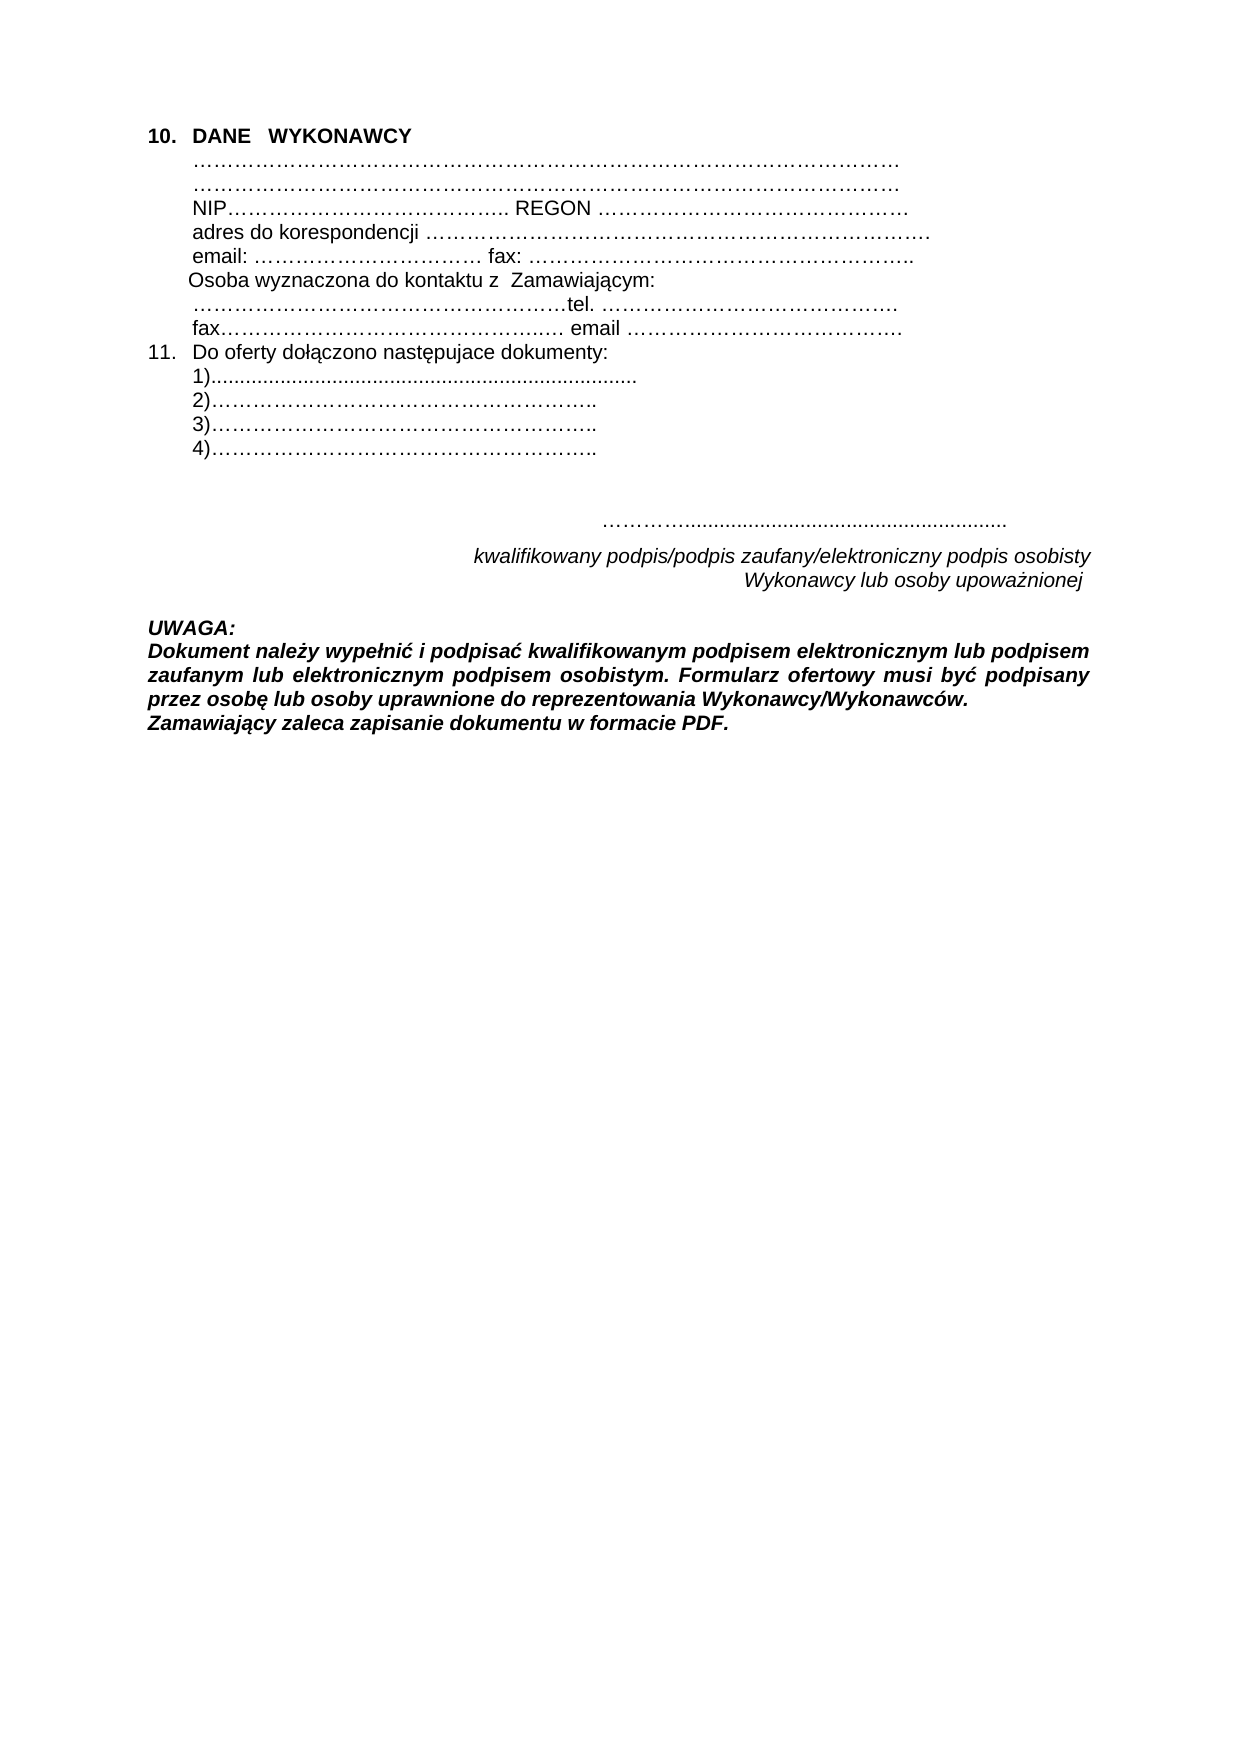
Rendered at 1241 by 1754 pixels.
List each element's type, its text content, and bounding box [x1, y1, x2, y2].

text Dokument należy wypełnić i podpisać kwalifikowanym podpisem elektronicznym lub podpisem zaufanym lub elektronicznym podpisem osobistym. Formularz ofertowy musi być podpisany przez osobę lub osoby uprawnione do reprezentowania Wykonawcy/Wykonawców. [148, 639, 1093, 711]
text fax………………………………………..… email …………………………………. [192, 316, 1093, 340]
text Wykonawcy lub osoby upoważnionej [148, 567, 1093, 591]
text 3)……………………………………………….. [192, 412, 1093, 436]
text ………………………………………………………………………………………… [192, 172, 1093, 196]
list Do oferty dołączono następujace dokumenty: [148, 340, 1093, 364]
text UWAGA: [148, 615, 1093, 639]
text Osoba wyznaczona do kontaktu z Zamawiającym: [148, 268, 1093, 292]
text adres do korespondencji ………………………………………………………………. [192, 220, 1093, 244]
text Zamawiający zaleca zapisanie dokumentu w formacie PDF. [148, 711, 1093, 735]
text ………………………………………………………………………………………… [192, 148, 1093, 172]
text email: …………………………… fax: ……………………………………………….. [192, 244, 1093, 268]
text ………………………………………………tel. ……………………………………. [192, 292, 1093, 316]
text 2)……………………………………………….. [192, 388, 1093, 412]
text …………........................................................ [443, 508, 1093, 532]
text kwalifikowany podpis/podpis zaufany/elektroniczny podpis osobisty [221, 543, 1093, 567]
text 1).......................................................................... [192, 364, 1093, 388]
text NIP………………………………….. REGON ……………………………………… [192, 196, 1093, 220]
text 4)……………………………………………….. [192, 436, 1093, 460]
list DANE WYKONAWCY [148, 124, 1093, 148]
